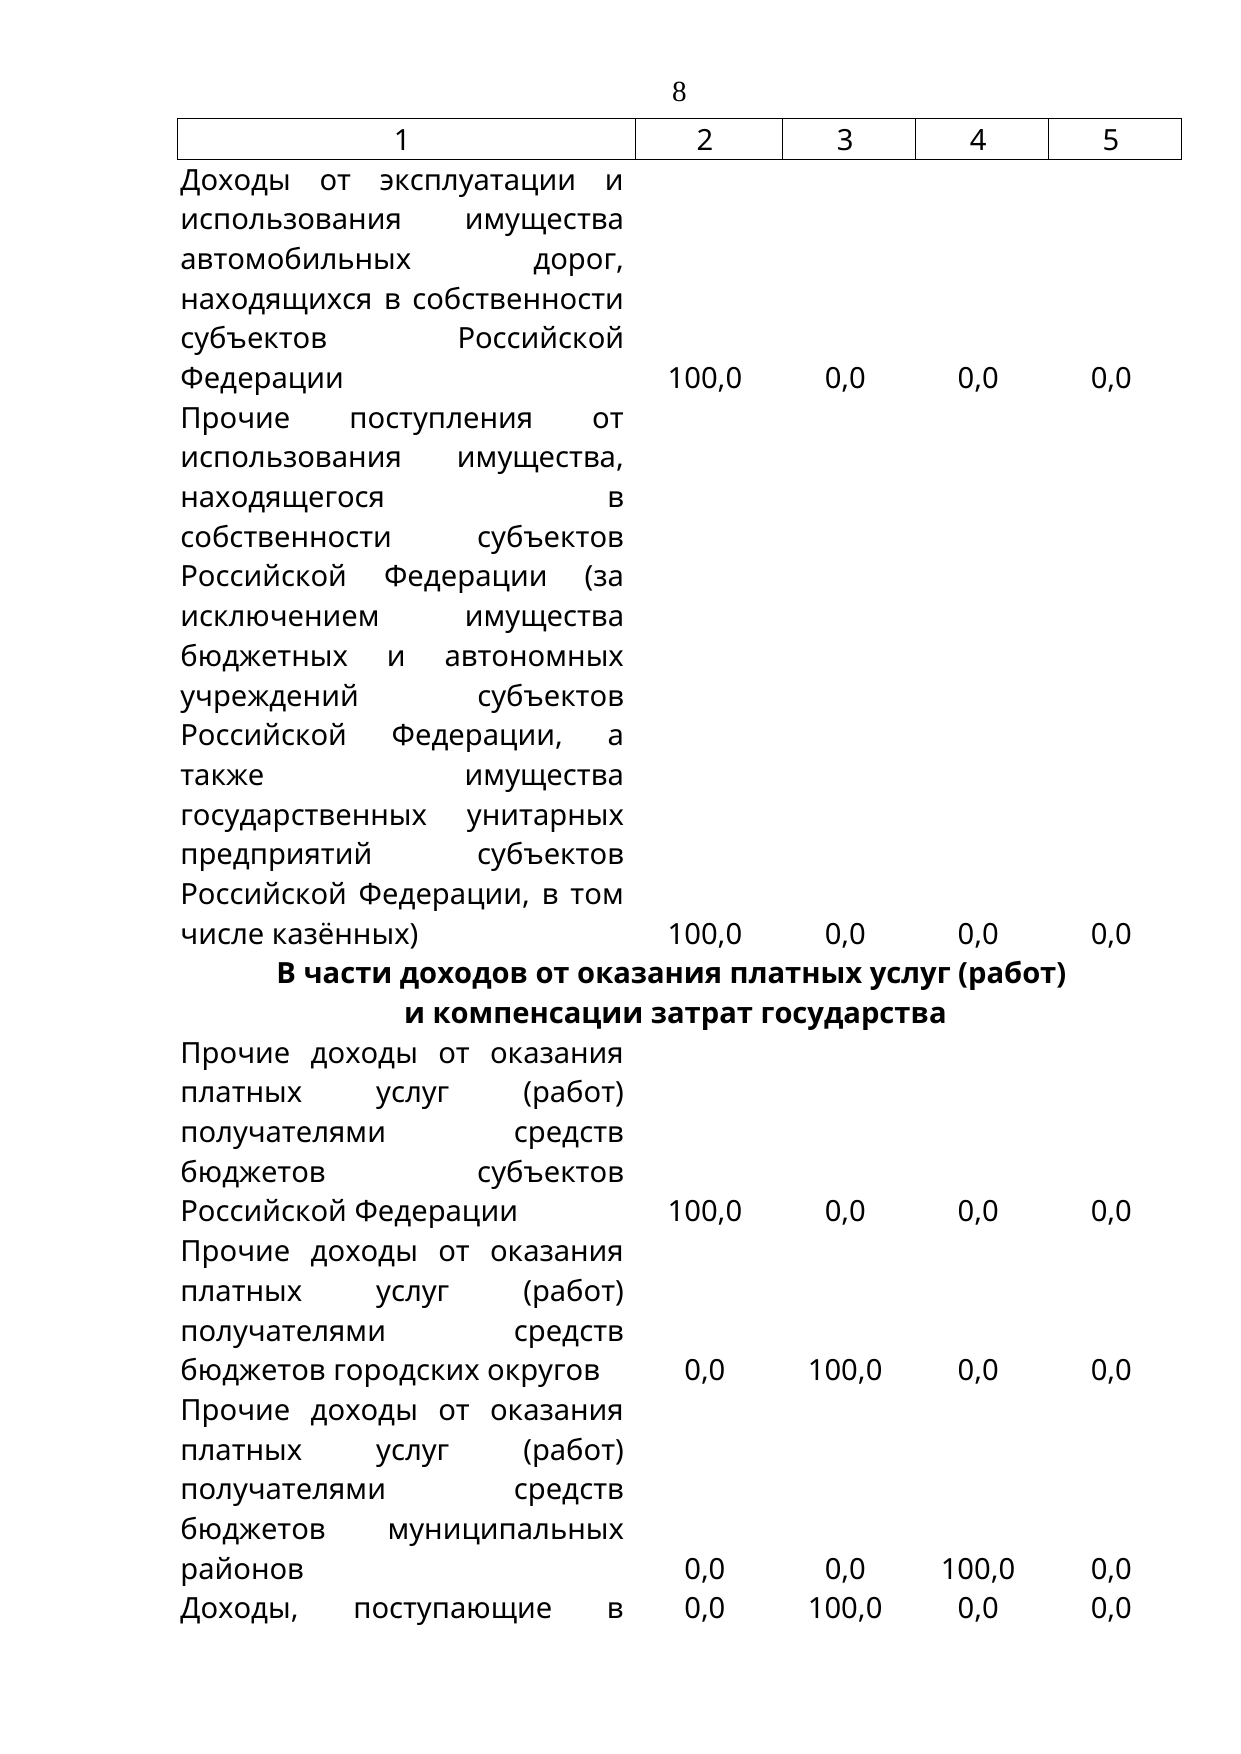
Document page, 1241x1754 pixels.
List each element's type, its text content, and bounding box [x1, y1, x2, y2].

table_cell 0,0 [916, 397, 1048, 953]
table_cell 0,0 [916, 160, 1048, 397]
table_cell Прочие поступления от использования имущества, находящегося в собственности субъектов Российской Федерации (за исключением имущества бюджетных и автономных учреждений субъектов Российской Федерации, а также имущества государственных унитарных предприятий субъектов Российской Федерации, в том числе казённых) [177, 397, 635, 953]
table_cell 0,0 [1049, 160, 1182, 397]
table_cell 100,0 [916, 1389, 1048, 1588]
table_header 2 [636, 119, 782, 159]
table_cell 0,0 [916, 1588, 1048, 1627]
table_cell 100,0 [635, 397, 783, 953]
table_cell 100,0 [783, 1230, 916, 1389]
table_cell 0,0 [1049, 1032, 1182, 1230]
table_cell 100,0 [783, 1588, 916, 1627]
table_cell 0,0 [783, 1032, 916, 1230]
table_header 3 [783, 119, 915, 159]
table_cell 0,0 [916, 1230, 1048, 1389]
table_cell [177, 1588, 635, 1627]
table_cell 0,0 [1049, 397, 1182, 953]
table_cell 100,0 [635, 1032, 783, 1230]
table_cell 100,0 [635, 160, 783, 397]
table_header 4 [916, 119, 1048, 159]
table_cell 0,0 [916, 1032, 1048, 1230]
table_cell Прочие доходы от оказания платных услуг (работ) получателями средств бюджетов муниципальных районов [177, 1389, 635, 1588]
table_cell 0,0 [1049, 1588, 1182, 1627]
table_cell 0,0 [635, 1588, 783, 1627]
table_cell Прочие доходы от оказания платных услуг (работ) получателями средств бюджетов субъектов Российской Федерации [177, 1032, 635, 1230]
table_header 1 [178, 119, 635, 159]
table_header 5 [1049, 119, 1181, 159]
table_cell 0,0 [783, 397, 916, 953]
table_cell В части доходов от оказания платных услуг (работ) и компенсации затрат государства [177, 953, 1182, 1032]
table_cell 0,0 [1049, 1389, 1182, 1588]
table_cell 0,0 [635, 1230, 783, 1389]
table_cell 0,0 [783, 1389, 916, 1588]
table_cell Доходы от эксплуатации и использования имущества автомобильных дорог, находящихся в собственности субъектов Российской Федерации [177, 160, 635, 397]
table_cell Прочие доходы от оказания платных услуг (работ) получателями средств бюджетов городских округов [177, 1230, 635, 1389]
table_cell 0,0 [1049, 1230, 1182, 1389]
table_cell 0,0 [783, 160, 916, 397]
table_cell 0,0 [635, 1389, 783, 1588]
